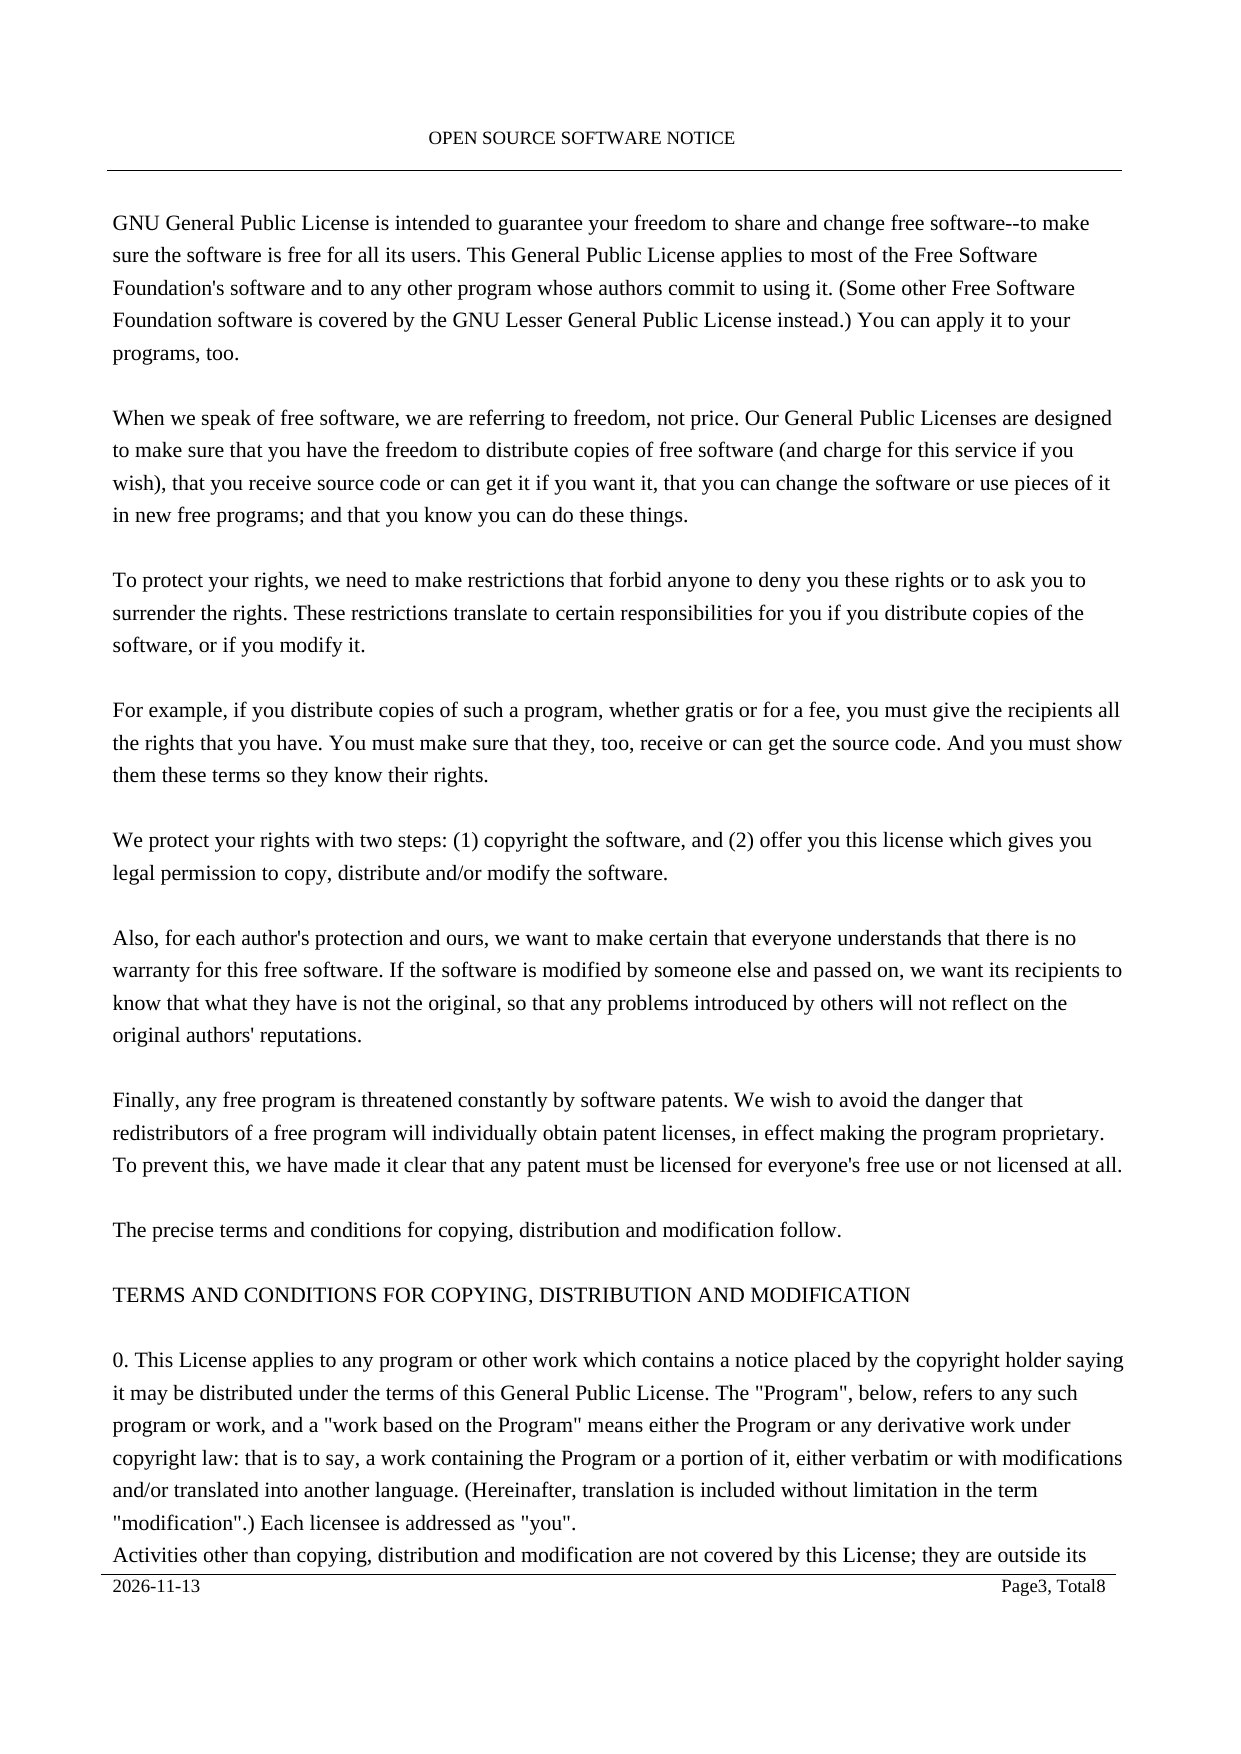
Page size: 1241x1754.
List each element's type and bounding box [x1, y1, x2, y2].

text [112, 206, 1128, 1571]
